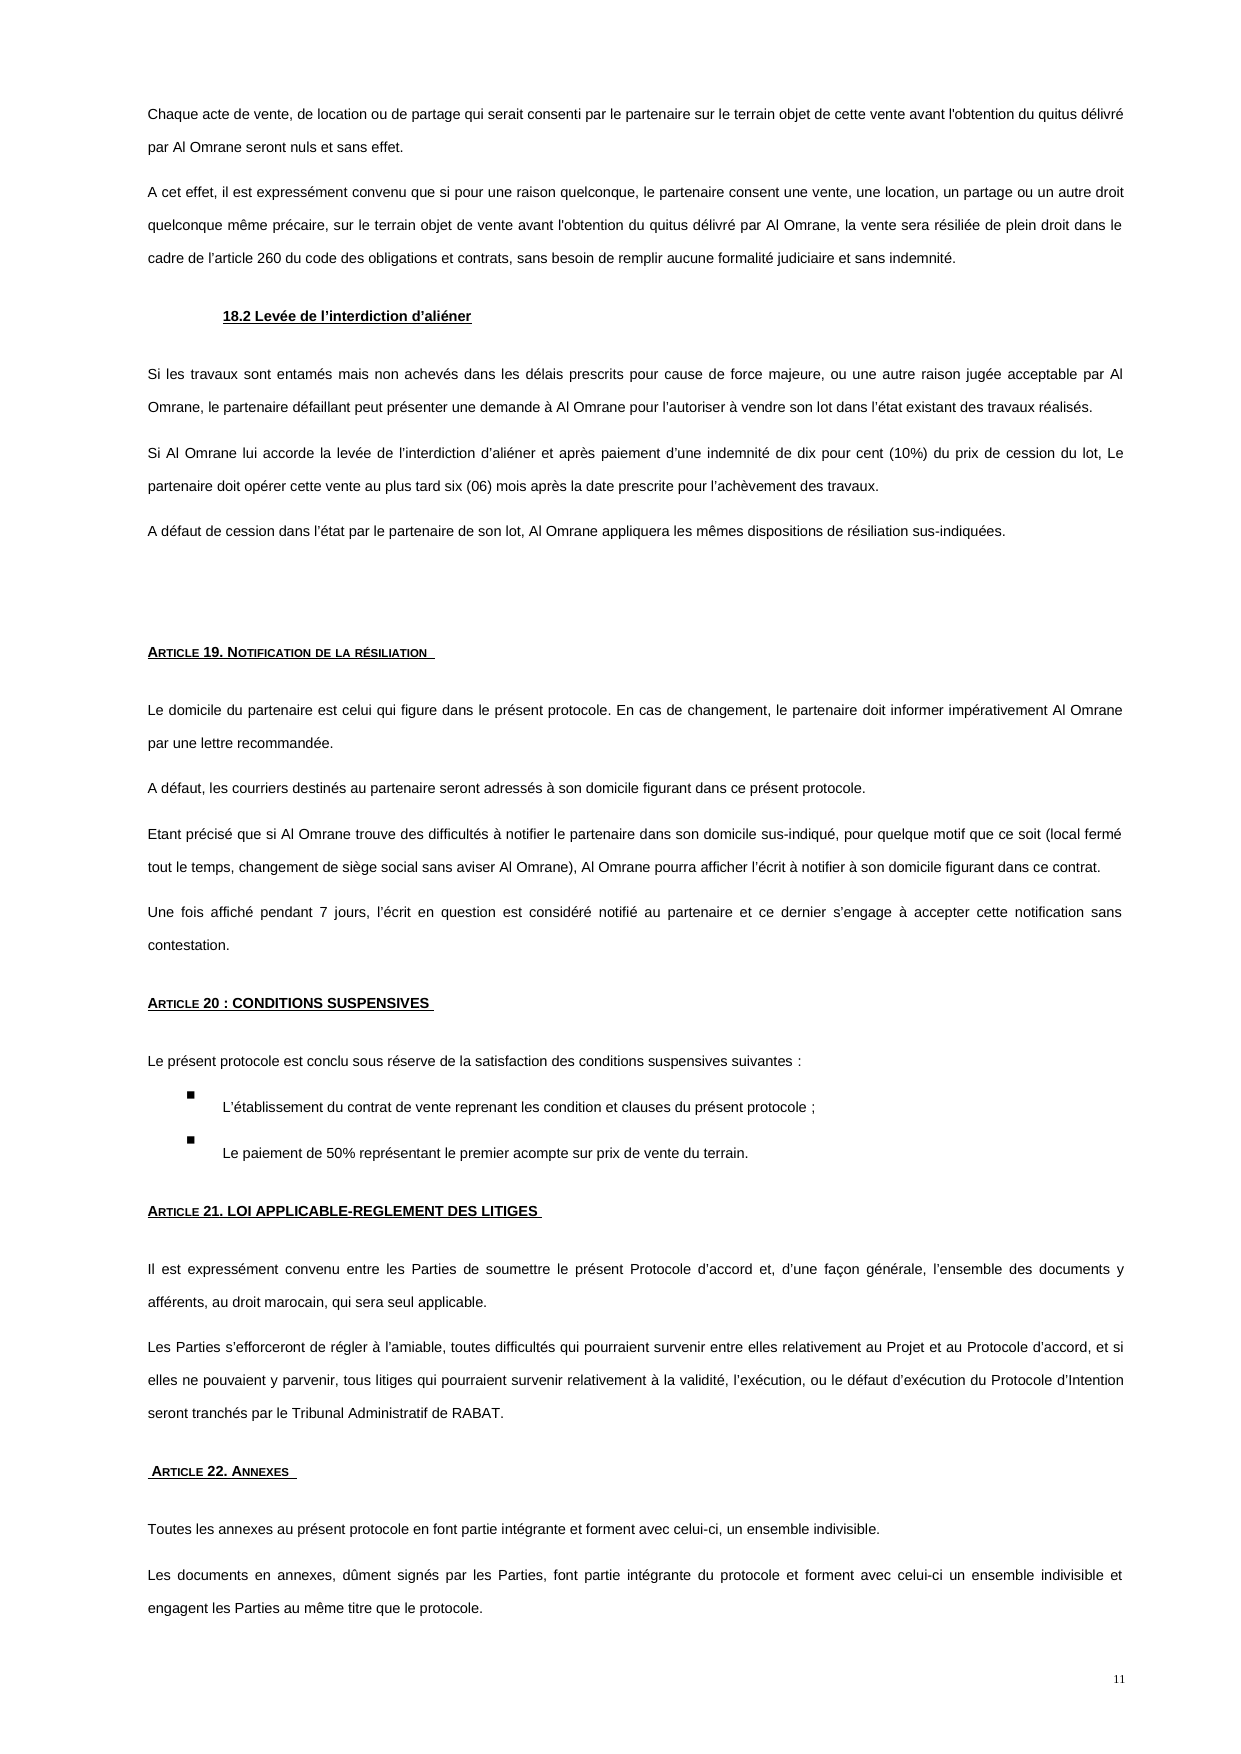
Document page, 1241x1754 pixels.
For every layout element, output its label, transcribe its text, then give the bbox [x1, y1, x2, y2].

text A défaut de cession dans l’état par le partenaire de son lot, Al Omrane appliquera les mêmes dispositions de résiliation sus-indiquées. [147, 511, 1125, 540]
text Les documents en annexes, dûment signés par les Parties, font partie intégrante du protocole et forment avec celui-ci un ensemble indivisible et engagent les Parties au même titre que le protocole. [147, 1555, 1125, 1617]
text Toutes les annexes au présent protocole en font partie intégrante et forment avec celui-ci, un ensemble indivisible. [147, 1509, 1125, 1538]
text Article 20 : CONDITIONS SUSPENSIVES [147, 983, 1125, 1012]
list L’établissement du contrat de vente reprenant les condition et clauses du présent protocole ; [185, 1087, 1125, 1116]
text Le présent protocole est conclu sous réserve de la satisfaction des conditions suspensives suivantes : [147, 1041, 1125, 1070]
text Article 19. Notification de la résiliation [147, 632, 1125, 660]
text A défaut, les courriers destinés au partenaire seront adressés à son domicile figurant dans ce présent protocole. [147, 768, 1125, 797]
text Chaque acte de vente, de location ou de partage qui serait consenti par le partenaire sur le terrain objet de cette vente avant l'obtention du quitus délivré par Al Omrane seront nuls et sans effet. [147, 94, 1125, 155]
text Si les travaux sont entamés mais non achevés dans les délais prescrits pour cause de force majeure, ou une autre raison jugée acceptable par Al Omrane, le partenaire défaillant peut présenter une demande à Al Omrane pour l’autoriser à vendre son lot dans l’état existant des travaux réalisés. [147, 354, 1125, 416]
text Les Parties s’efforceront de régler à l’amiable, toutes difficultés qui pourraient survenir entre elles relativement au Projet et au Protocole d’accord, et si elles ne pouvaient y parvenir, tous litiges qui pourraient survenir relativement à la validité, l’exécution, ou le défaut d’exécution du Protocole d’Intention seront tranchés par le Tribunal Administratif de RABAT. [147, 1327, 1125, 1422]
text 18.2 Levée de l’interdiction d’aliéner [148, 296, 1125, 325]
list Le paiement de 50% représentant le premier acompte sur prix de vente du terrain. [185, 1132, 1125, 1161]
text Article 22. Annexes [147, 1451, 1125, 1480]
text Si Al Omrane lui accorde la levée de l’interdiction d’aliéner et après paiement d’une indemnité de dix pour cent (10%) du prix de cession du lot, Le partenaire doit opérer cette vente au plus tard six (06) mois après la date prescrite pour l’achèvement des travaux. [147, 433, 1125, 494]
text Article 21. LOI APPLICABLE-REGLEMENT DES LITIGES [147, 1191, 1125, 1219]
text Il est expressément convenu entre les Parties de soumettre le présent Protocole d’accord et, d’une façon générale, l’ensemble des documents y afférents, au droit marocain, qui sera seul applicable. [147, 1249, 1125, 1310]
text Une fois affiché pendant 7 jours, l’écrit en question est considéré notifié au partenaire et ce dernier s’engage à accepter cette notification sans contestation. [147, 892, 1125, 954]
text A cet effet, il est expressément convenu que si pour une raison quelconque, le partenaire consent une vente, une location, un partage ou un autre droit quelconque même précaire, sur le terrain objet de vente avant l'obtention du quitus délivré par Al Omrane, la vente sera résiliée de plein droit dans le cadre de l’article 260 du code des obligations et contrats, sans besoin de remplir aucune formalité judiciaire et sans indemnité. [147, 172, 1125, 267]
text Etant précisé que si Al Omrane trouve des difficultés à notifier le partenaire dans son domicile sus-indiqué, pour quelque motif que ce soit (local fermé tout le temps, changement de siège social sans aviser Al Omrane), Al Omrane pourra afficher l’écrit à notifier à son domicile figurant dans ce contrat. [147, 814, 1125, 876]
text Le domicile du partenaire est celui qui figure dans le présent protocole. En cas de changement, le partenaire doit informer impérativement Al Omrane par une lettre recommandée. [147, 690, 1125, 751]
